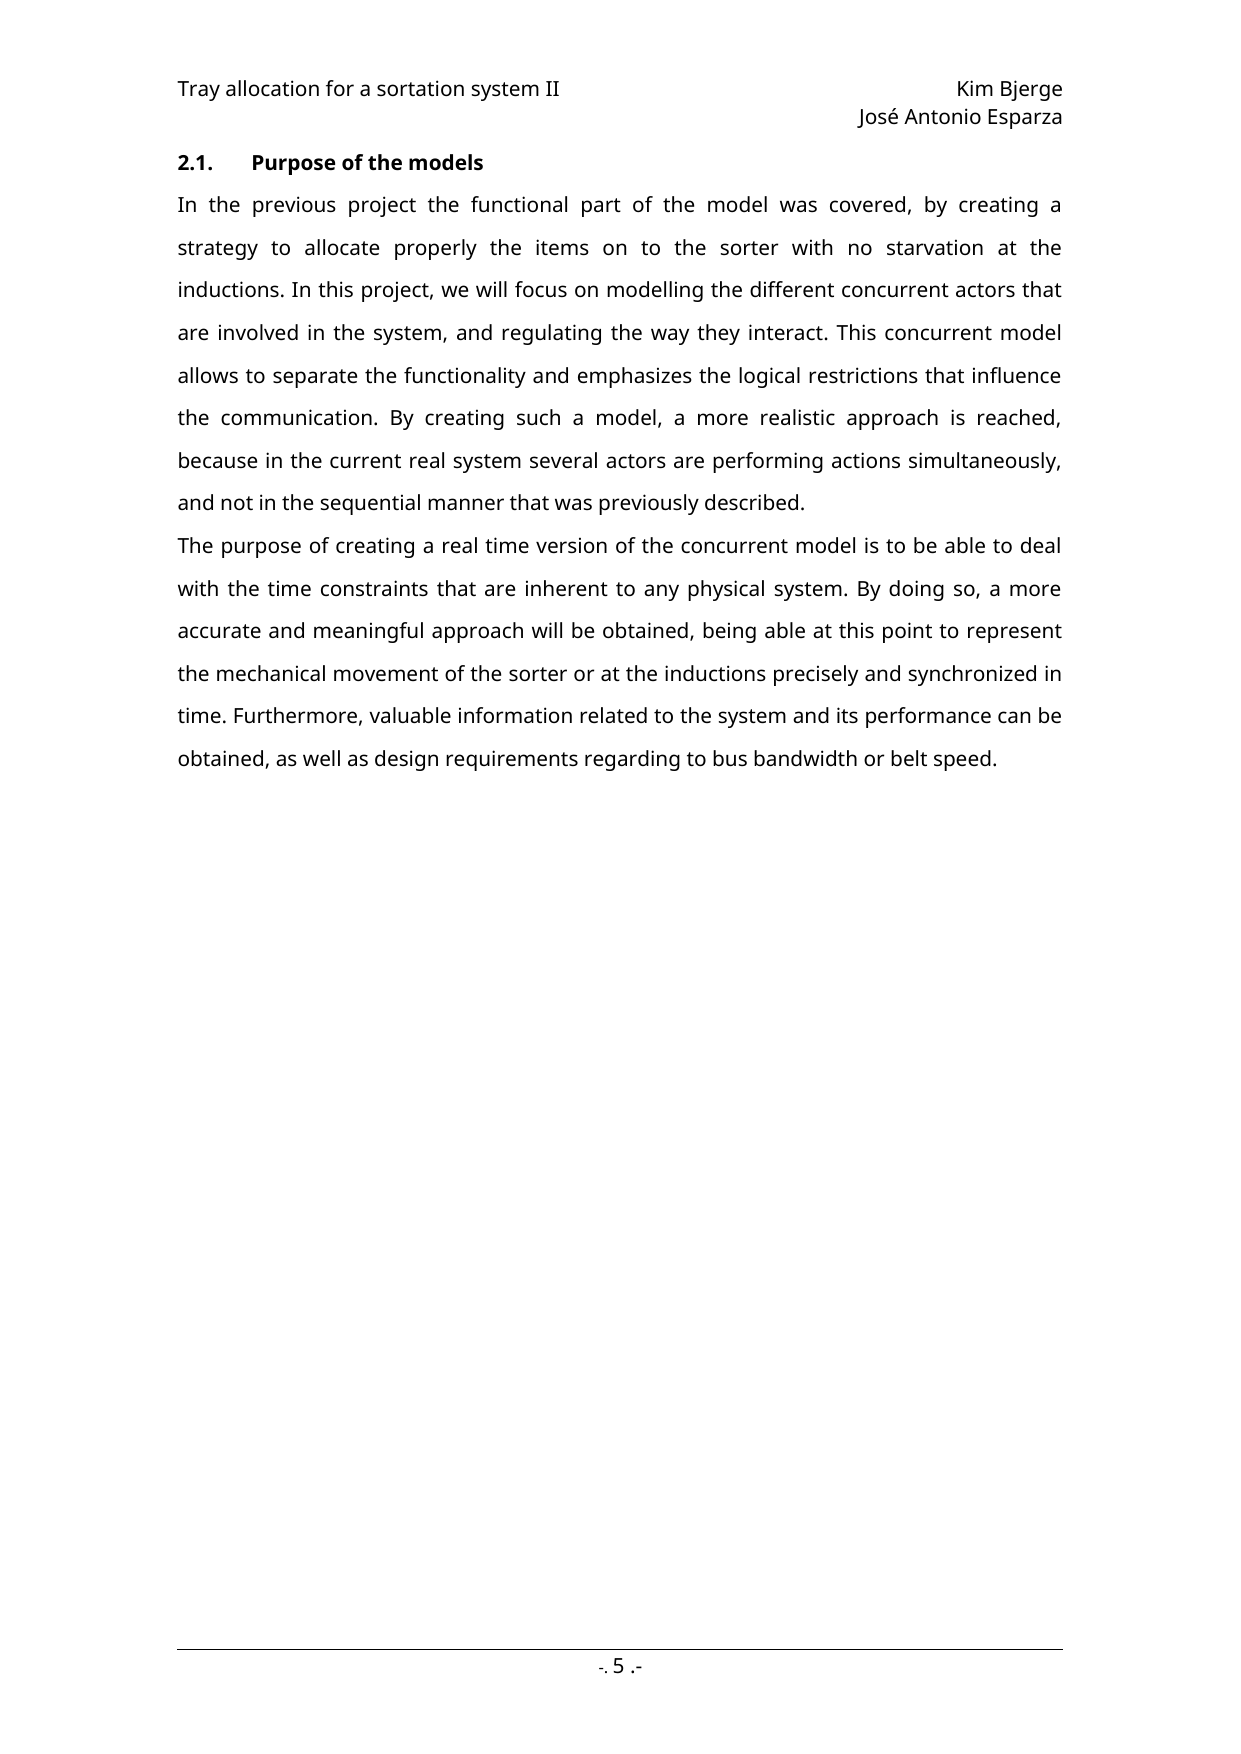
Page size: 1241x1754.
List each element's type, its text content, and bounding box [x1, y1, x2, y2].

text In the previous project the functional part of the model was covered, by creating a strategy to allocate properly the items on to the sorter with no starvation at the inductions. In this project, we will focus on modelling the different concurrent actors that are involved in the system, and regulating the way they interact. This concurrent model allows to separate the functionality and emphasizes the logical restrictions that influence the communication. By creating such a model, a more realistic approach is reached, because in the current real system several actors are performing actions simultaneously, and not in the sequential manner that was previously described. [177, 190, 1063, 517]
subtitle Purpose of the models [177, 148, 1063, 176]
text The purpose of creating a real time version of the concurrent model is to be able to deal with the time constraints that are inherent to any physical system. By doing so, a more accurate and meaningful approach will be obtained, being able at this point to represent the mechanical movement of the sorter or at the inductions precisely and synchronized in time. Furthermore, valuable information related to the system and its performance can be obtained, as well as design requirements regarding to bus bandwidth or belt speed. [177, 531, 1063, 773]
